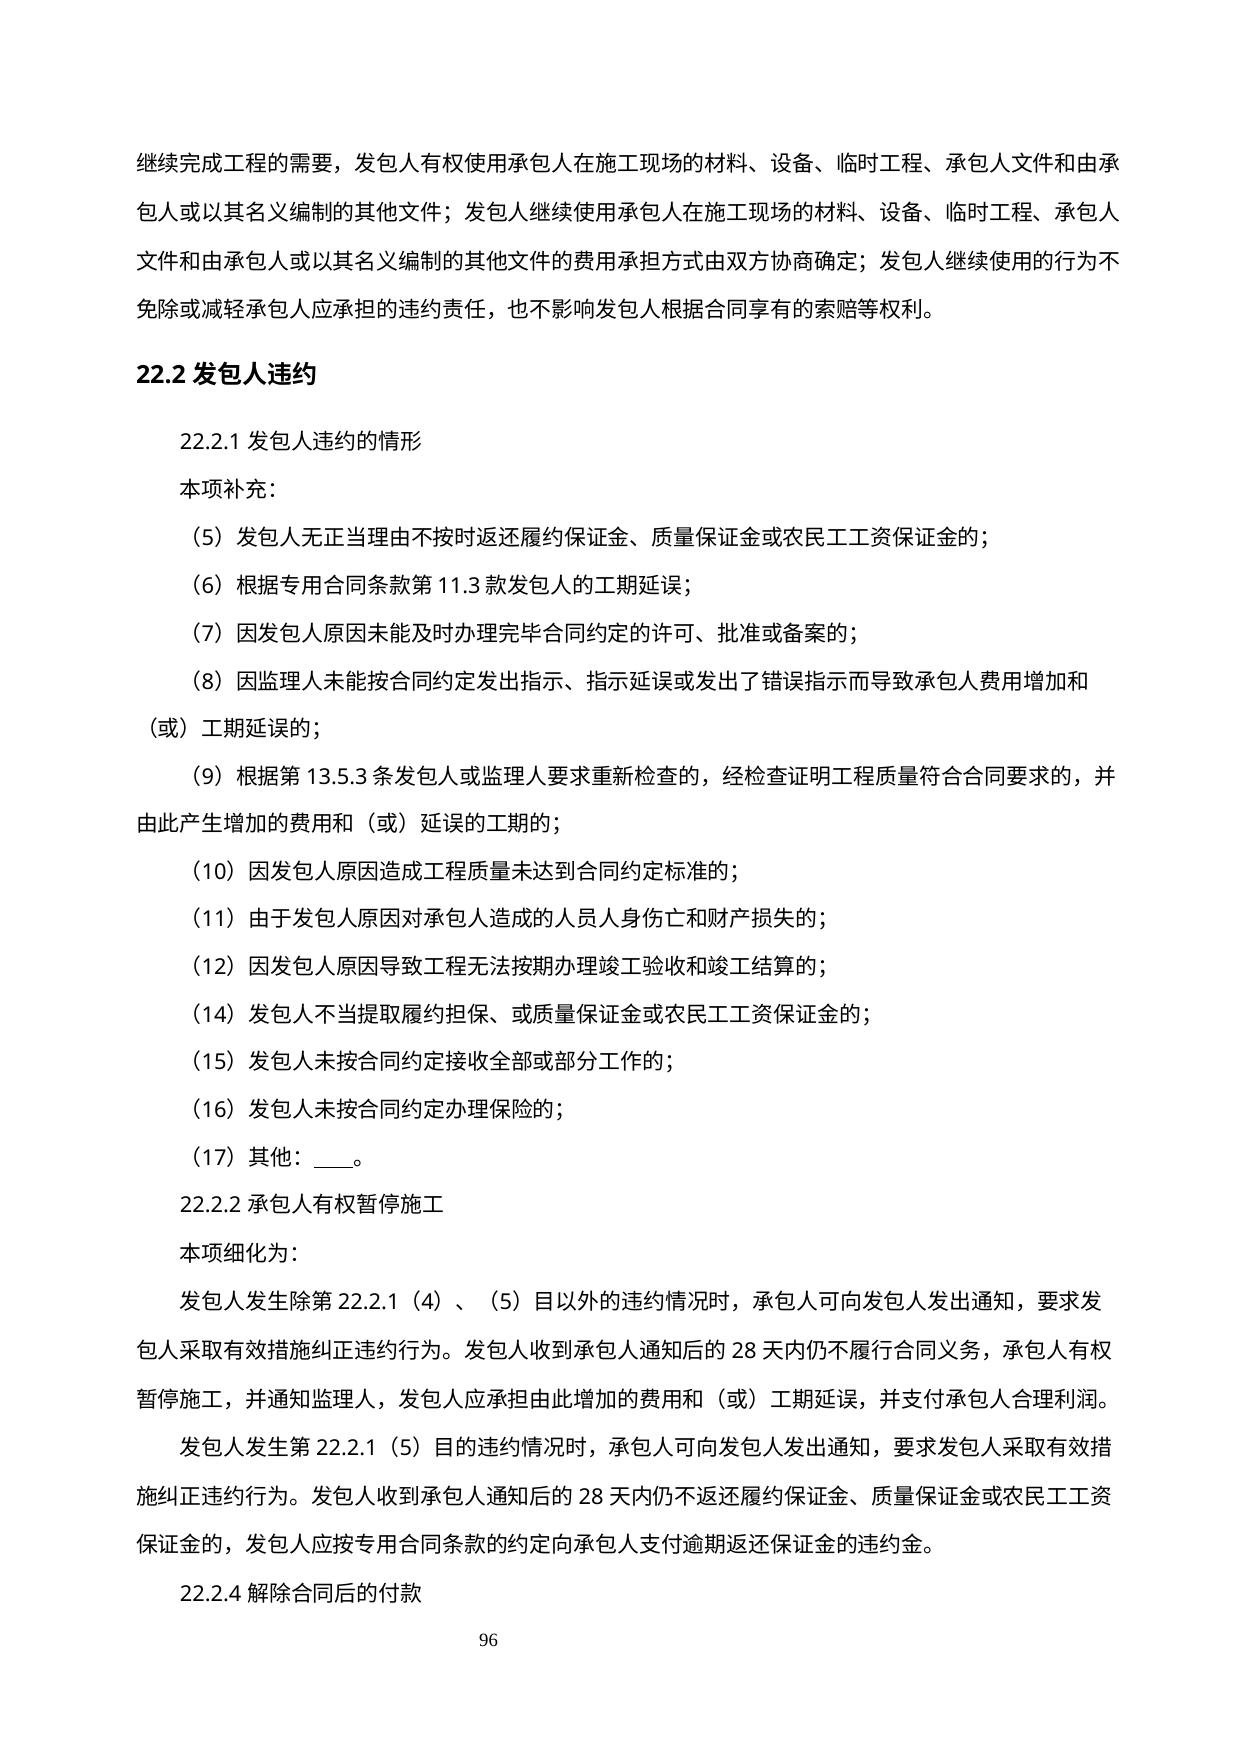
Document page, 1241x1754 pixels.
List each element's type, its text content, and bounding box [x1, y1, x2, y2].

text （17）其他： 。 [136, 1139, 1122, 1171]
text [136, 146, 1122, 324]
text 发包人发生除第 22.2.1（4）、（5）目以外的违约情况时，承包人可向发包人发出通知，要求发包人采取有效措施纠正违约行为。发包人收到承包人通知后的 28 天内仍不履行合同义务，承包人有权暂停施工，并通知监理人，发包人应承担由此增加的费用和（或）工期延误，并支付承包人合理利润。 [136, 1284, 1122, 1414]
text （12）因发包人原因导致工程无法按期办理竣工验收和竣工结算的； [136, 949, 1122, 981]
text （8）因监理人未能按合同约定发出指示、指示延误或发出了错误指示而导致承包人费用增加和（或）工期延误的； [136, 664, 1122, 743]
text （15）发包人未按合同约定接收全部或部分工作的； [136, 1044, 1122, 1076]
text 本项细化为： [136, 1235, 1122, 1268]
text （6）根据专用合同条款第11.3款发包人的工期延误； [136, 568, 1122, 600]
text 本项补充： [136, 472, 1122, 504]
text （10）因发包人原因造成工程质量未达到合同约定标准的； [136, 854, 1122, 886]
subtitle 22.2 发包人违约 [136, 340, 1122, 405]
text （16）发包人未按合同约定办理保险的； [136, 1092, 1122, 1124]
text （9）根据第13.5.3条发包人或监理人要求重新检查的，经检查证明工程质量符合合同要求的，并由此产生增加的费用和（或）延误的工期的； [136, 759, 1122, 838]
text 22.2.1 发包人违约的情形 [136, 423, 1122, 456]
text 发包人发生第 22.2.1（5）目的违约情况时，承包人可向发包人发出通知，要求发包人采取有效措施纠正违约行为。发包人收到承包人通知后的 28 天内仍不返还履约保证金、质量保证金或农民工工资保证金的，发包人应按专用合同条款的约定向承包人支付逾期返还保证金的违约金。 [136, 1429, 1122, 1559]
text 22.2.4 解除合同后的付款 [136, 1575, 1122, 1608]
text （11）由于发包人原因对承包人造成的人员人身伤亡和财产损失的； [136, 901, 1122, 933]
text （5）发包人无正当理由不按时返还履约保证金、质量保证金或农民工工资保证金的； [136, 520, 1122, 553]
text （7）因发包人原因未能及时办理完毕合同约定的许可、批准或备案的； [136, 616, 1122, 648]
text 22.2.2 承包人有权暂停施工 [136, 1187, 1122, 1219]
text （14）发包人不当提取履约担保、或质量保证金或农民工工资保证金的； [136, 997, 1122, 1028]
